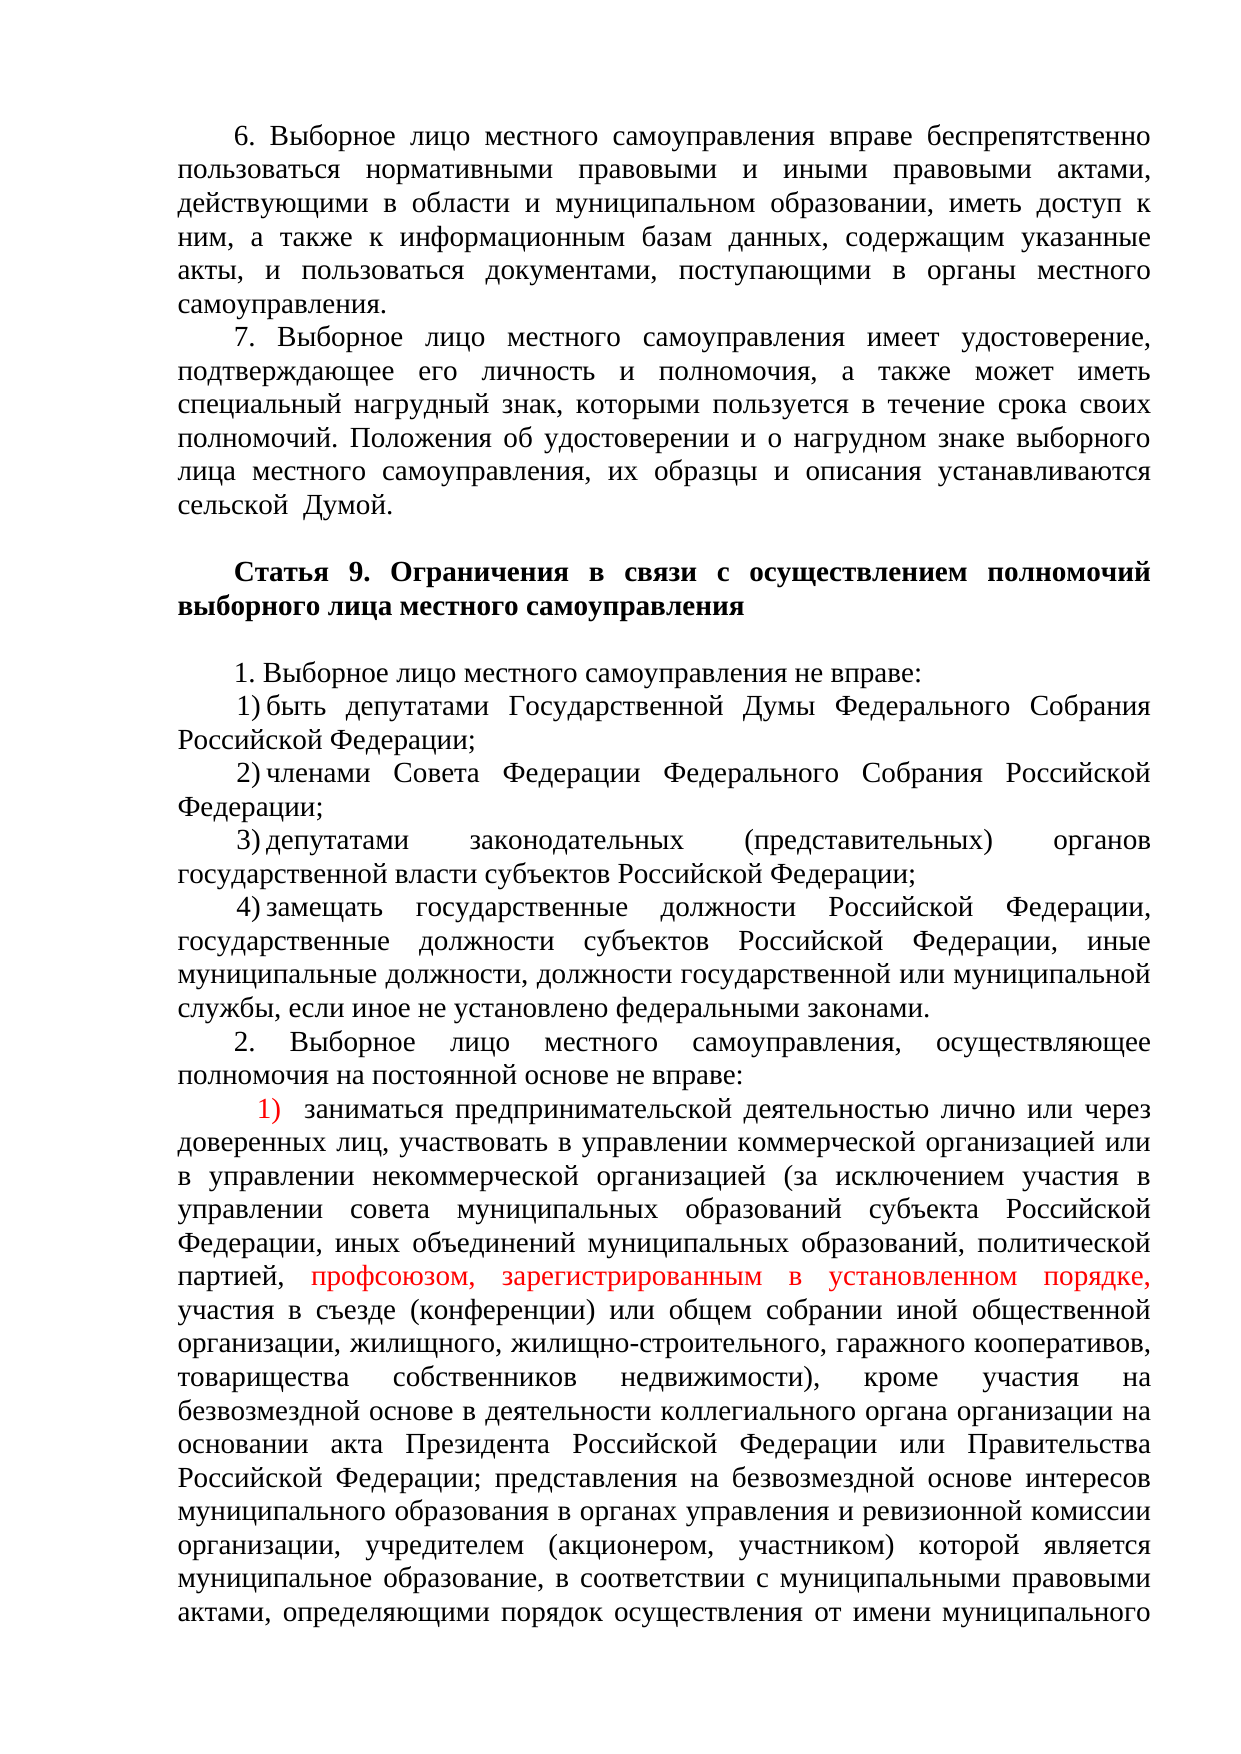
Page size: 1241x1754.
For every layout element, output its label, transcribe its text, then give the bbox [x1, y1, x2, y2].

text Статья 9. Ограничения в связи с осуществлением полномочий выборного лица местного самоуправления [177, 554, 1152, 621]
text 1. Выборное лицо местного самоуправления не вправе: [177, 655, 1152, 688]
list быть депутатами Государственной Думы Федерального Собрания Российской Федерации; [177, 688, 1152, 755]
list членами Совета Федерации Федерального Собрания Российской Федерации; [177, 755, 1152, 822]
list депутатами законодательных (представительных) органов государственной власти субъектов Российской Федерации; [177, 822, 1152, 889]
list замещать государственные должности Российской Федерации, государственные должности субъектов Российской Федерации, иные муниципальные должности, должности государственной или муниципальной службы, если иное не установлено федеральными законами. [177, 889, 1152, 1024]
text 2. Выборное лицо местного самоуправления, осуществляющее полномочия на постоянной основе не вправе: [177, 1024, 1152, 1091]
text 7. Выборное лицо местного самоуправления имеет удостоверение, подтверждающее его личность и полномочия, а также может иметь специальный нагрудный знак, которыми пользуется в течение срока своих полномочий. Положения об удостоверении и о нагрудном знаке выборного лица местного самоуправления, их образцы и описания устанавливаются сельской Думой. [177, 319, 1152, 521]
text 6. Выборное лицо местного самоуправления вправе беспрепятственно пользоваться нормативными правовыми и иными правовыми актами, действующими в области и муниципальном образовании, иметь доступ к ним, а также к информационным базам данных, содержащим указанные акты, и пользоваться документами, поступающими в органы местного самоуправления. [177, 118, 1152, 319]
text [177, 1091, 1152, 1627]
